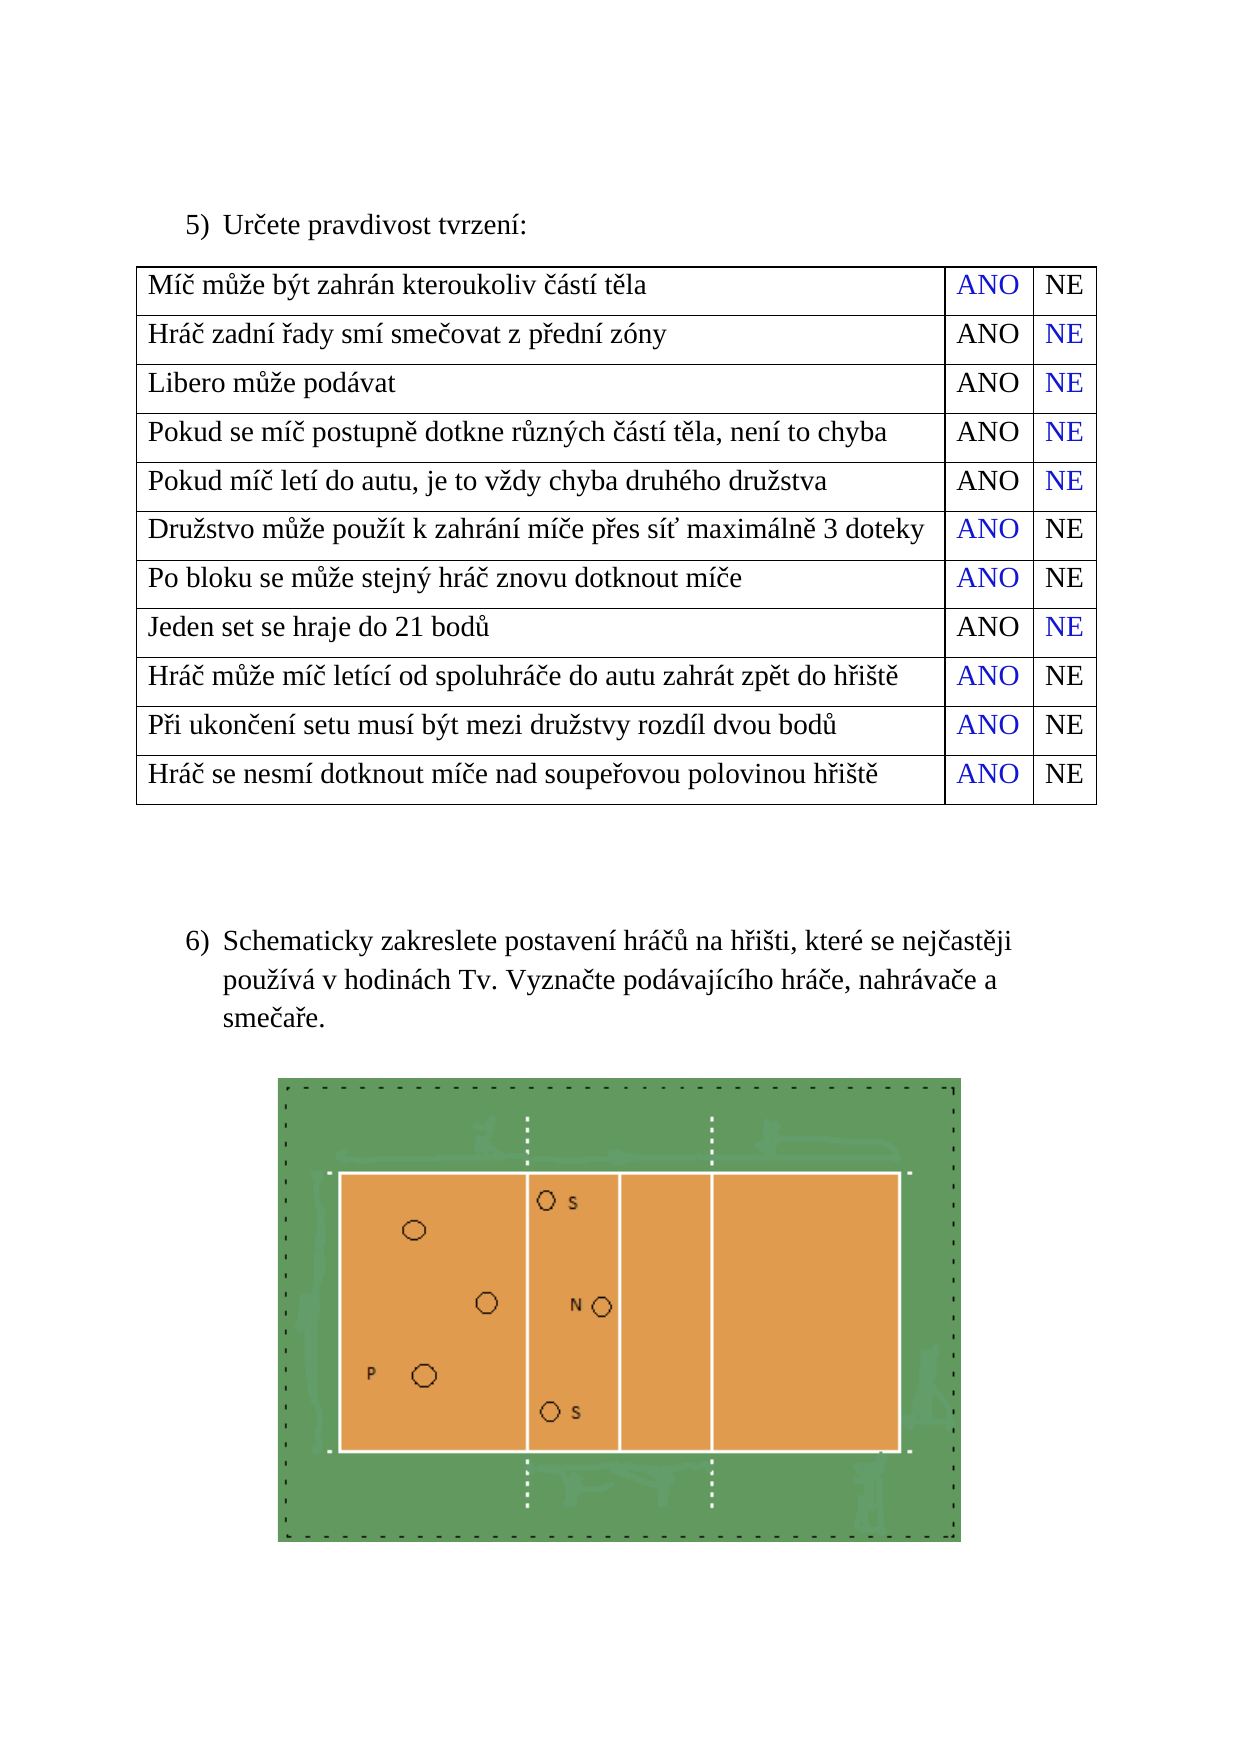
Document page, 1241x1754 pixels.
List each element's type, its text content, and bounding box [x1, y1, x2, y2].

table_cell NE [1034, 756, 1096, 804]
table_cell Hráč zadní řady smí smečovat z přední zóny [137, 316, 944, 364]
table_cell Pokud míč letí do autu, je to vždy chyba druhého družstva [137, 463, 944, 511]
table_cell NE [1034, 463, 1096, 511]
table_cell Družstvo může použít k zahrání míče přes síť maximálně 3 doteky [137, 512, 944, 559]
table_header Míč může být zahrán kteroukoliv částí těla [137, 268, 944, 315]
table_cell ANO [946, 561, 1033, 608]
table_cell NE [1034, 609, 1096, 657]
table_cell ANO [946, 316, 1033, 364]
table_cell ANO [946, 658, 1033, 706]
table_cell ANO [946, 512, 1033, 559]
table_cell NE [1034, 561, 1096, 608]
table_cell NE [1034, 316, 1096, 364]
table_cell Při ukončení setu musí být mezi družstvy rozdíl dvou bodů [137, 707, 944, 755]
list Schematicky zakreslete postavení hráčů na hřišti, které se nejčastěji používá v hodinách Tv. Vyznačte podávajícího hráče, nahrávače a smečaře. [185, 923, 1093, 1034]
table_cell ANO [946, 756, 1033, 804]
table_cell NE [1034, 707, 1096, 755]
table_cell Jeden set se hraje do 21 bodů [137, 609, 944, 657]
table_cell NE [1034, 658, 1096, 706]
table_cell Libero může podávat [137, 365, 944, 413]
table_cell NE [1034, 512, 1096, 559]
table_cell NE [1034, 365, 1096, 413]
table_cell NE [1034, 414, 1096, 462]
table_cell ANO [946, 707, 1033, 755]
table_cell ANO [946, 609, 1033, 657]
table_cell ANO [946, 414, 1033, 462]
table_cell ANO [946, 463, 1033, 511]
table_header ANO [946, 268, 1033, 315]
table_cell Hráč se nesmí dotknout míče nad soupeřovou polovinou hřiště [137, 756, 944, 804]
table_header NE [1034, 268, 1096, 315]
list Určete pravdivost tvrzení: [185, 207, 1093, 241]
table_cell Po bloku se může stejný hráč znovu dotknout míče [137, 561, 944, 608]
table_cell ANO [946, 365, 1033, 413]
table_cell Pokud se míč postupně dotkne různých částí těla, není to chyba [137, 414, 944, 462]
table_cell Hráč může míč letící od spoluhráče do autu zahrát zpět do hřiště [137, 658, 944, 706]
